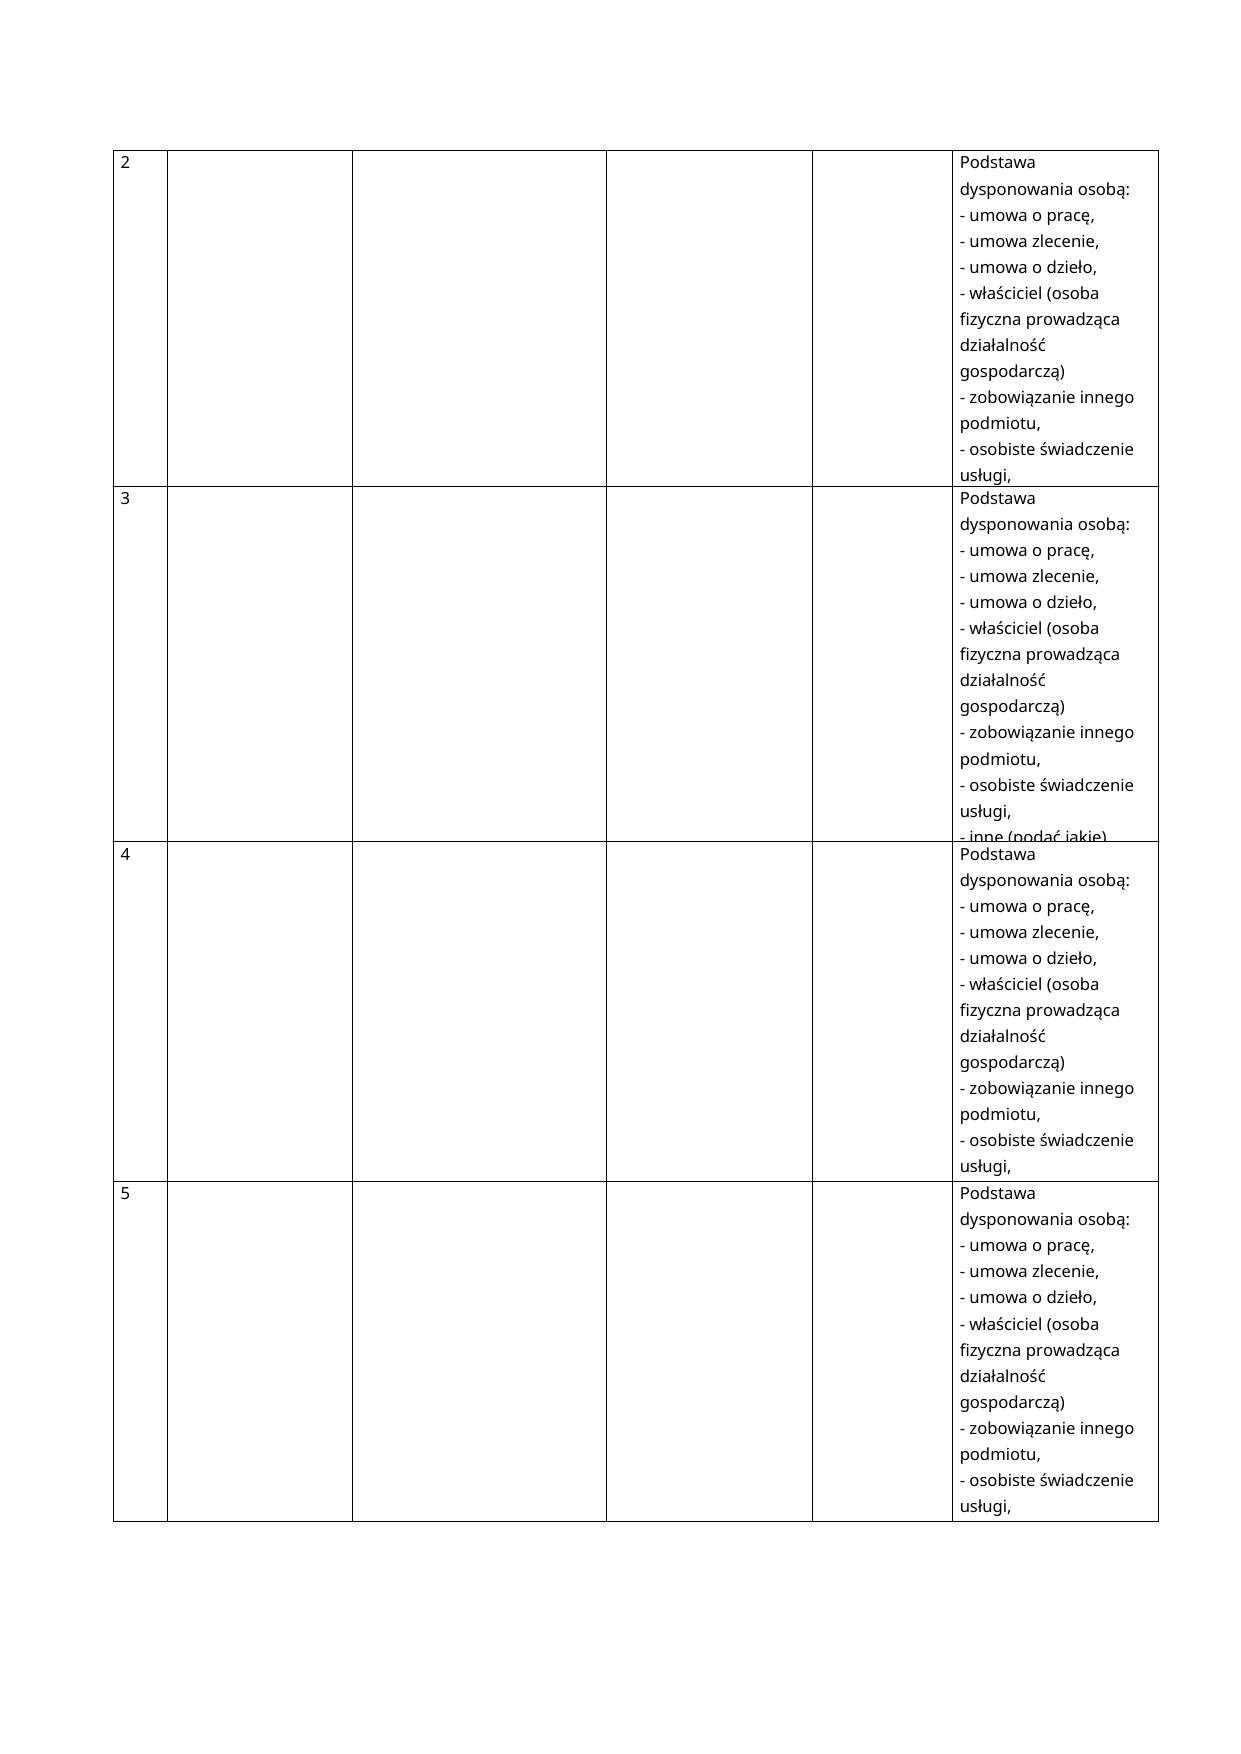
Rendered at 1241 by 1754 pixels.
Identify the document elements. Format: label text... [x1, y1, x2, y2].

table_cell [353, 1182, 606, 1521]
table_cell [813, 842, 952, 1181]
table_cell [168, 487, 352, 841]
table_cell [353, 487, 606, 841]
table_cell [607, 151, 812, 486]
table_cell [353, 151, 606, 486]
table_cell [953, 1182, 1158, 1521]
table_cell [607, 842, 812, 1181]
table_cell 3 [114, 487, 167, 841]
table_cell [168, 151, 352, 486]
table_cell [813, 151, 952, 486]
table_cell 5 [114, 1182, 167, 1521]
table_cell [607, 1182, 812, 1521]
table_cell [813, 1182, 952, 1521]
table_cell [813, 487, 952, 841]
table_cell [168, 1182, 352, 1521]
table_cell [953, 151, 1158, 486]
table_cell [353, 842, 606, 1181]
table_cell [168, 842, 352, 1181]
table_cell [607, 487, 812, 841]
table_cell 2 [114, 151, 167, 486]
table_cell 4 [114, 842, 167, 1181]
